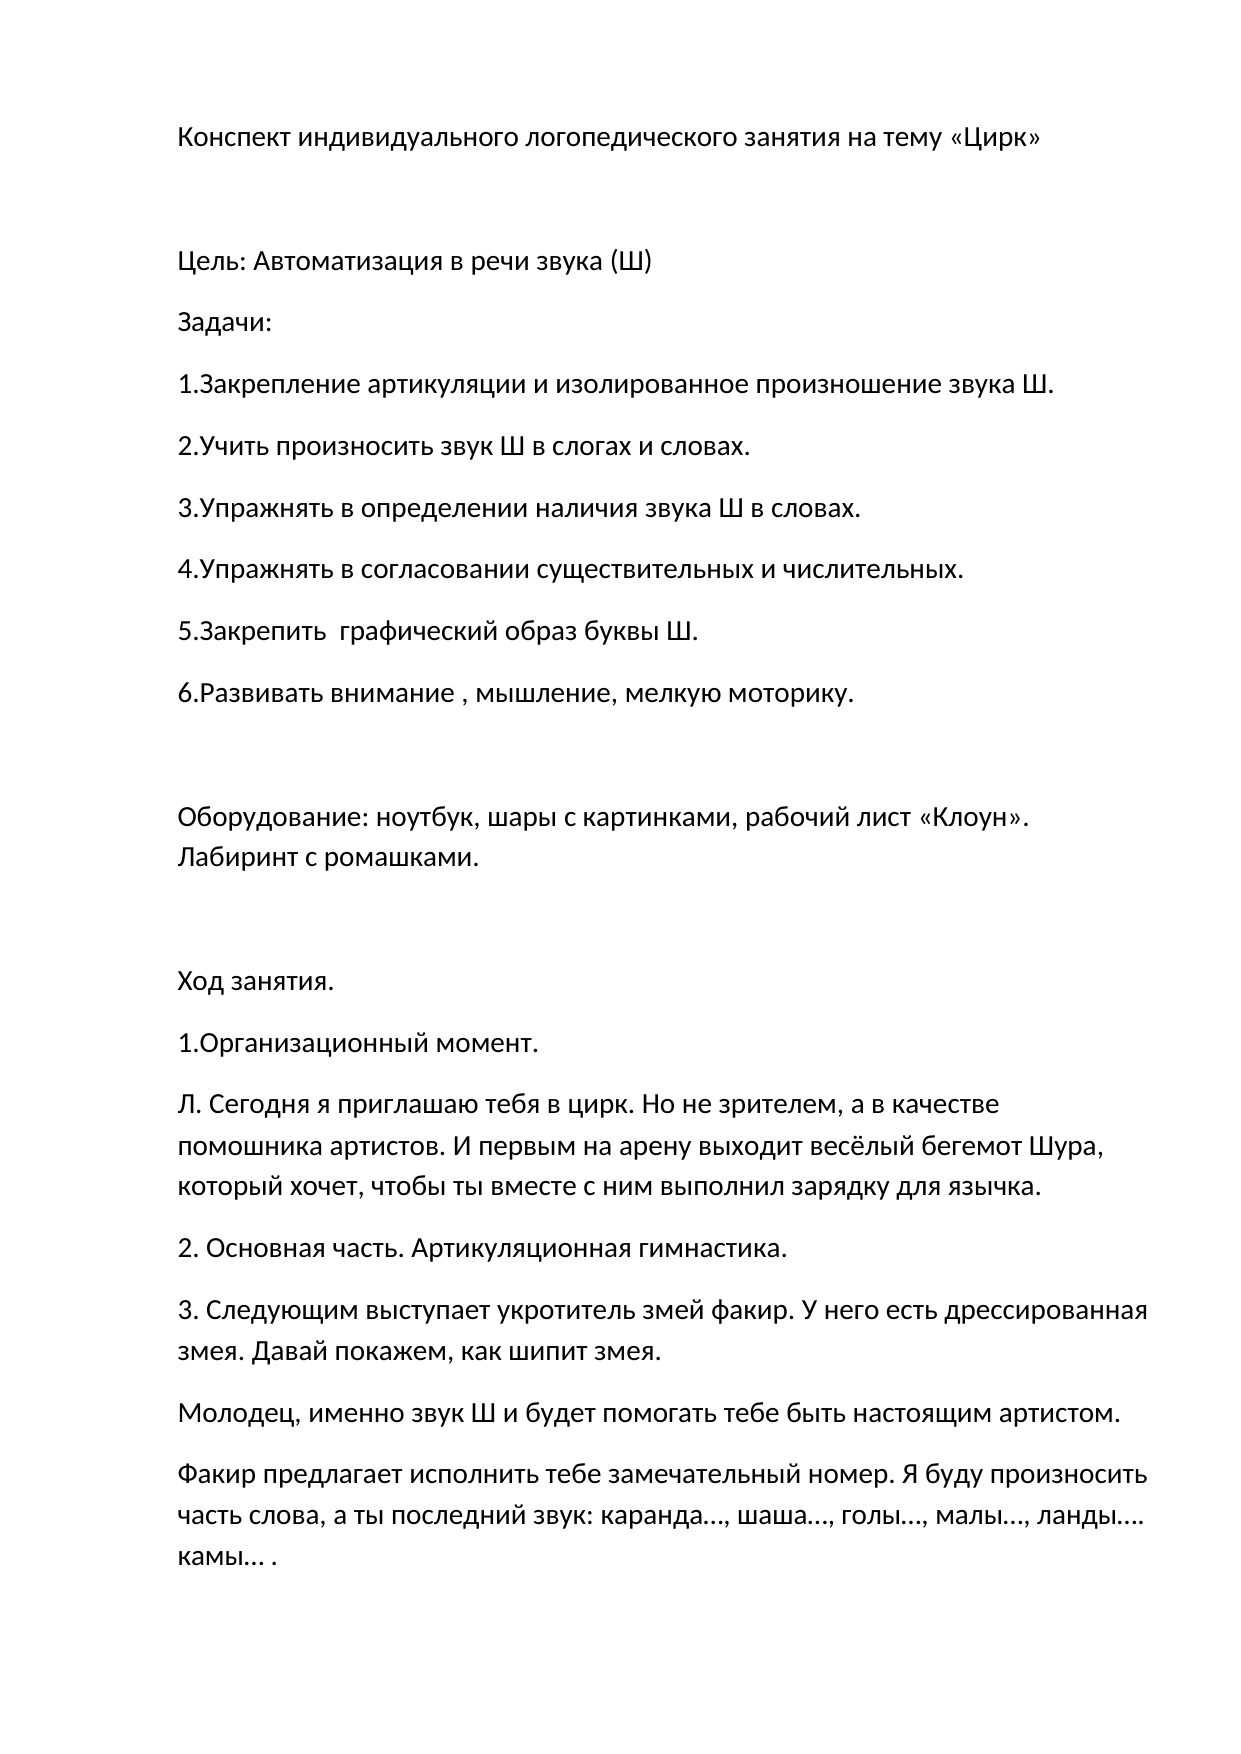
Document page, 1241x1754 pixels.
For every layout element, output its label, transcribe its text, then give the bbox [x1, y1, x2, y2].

text 4.Упражнять в согласовании существительных и числительных. [177, 551, 1152, 586]
text Оборудование: ноутбук, шары с картинками, рабочий лист «Клоун». Лабиринт с ромашками. [177, 798, 1152, 874]
text 3.Упражнять в определении наличия звука Ш в словах. [177, 489, 1152, 524]
text Факир предлагает исполнить тебе замечательный номер. Я буду произносить часть слова, а ты последний звук: каранда…, шаша…, голы…, малы…, ланды…. камы… . [177, 1456, 1152, 1573]
text Цель: Автоматизация в речи звука (Ш) [177, 242, 1152, 277]
text Ход занятия. [177, 962, 1152, 998]
text Конспект индивидуального логопедического занятия на тему «Цирк» [177, 118, 1152, 154]
text 2. Основная часть. Артикуляционная гимнастика. [177, 1229, 1152, 1265]
text 3. Следующим выступает укротитель змей факир. У него есть дрессированная змея. Давай покажем, как шипит змея. [177, 1291, 1152, 1368]
text 2.Учить произносить звук Ш в слогах и словах. [177, 427, 1152, 463]
text 1.Организационный момент. [177, 1024, 1152, 1059]
text Л. Сегодня я приглашаю тебя в цирк. Но не зрителем, а в качестве помошника артистов. И первым на арену выходит весёлый бегемот Шура, который хочет, чтобы ты вместе с ним выполнил зарядку для язычка. [177, 1086, 1152, 1203]
text 1.Закрепление артикуляции и изолированное произношение звука Ш. [177, 365, 1152, 401]
text 5.Закрепить графический образ буквы Ш. [177, 612, 1152, 648]
text 6.Развивать внимание , мышление, мелкую моторику. [177, 674, 1152, 710]
text Молодец, именно звук Ш и будет помогать тебе быть настоящим артистом. [177, 1394, 1152, 1429]
text Задачи: [177, 303, 1152, 339]
